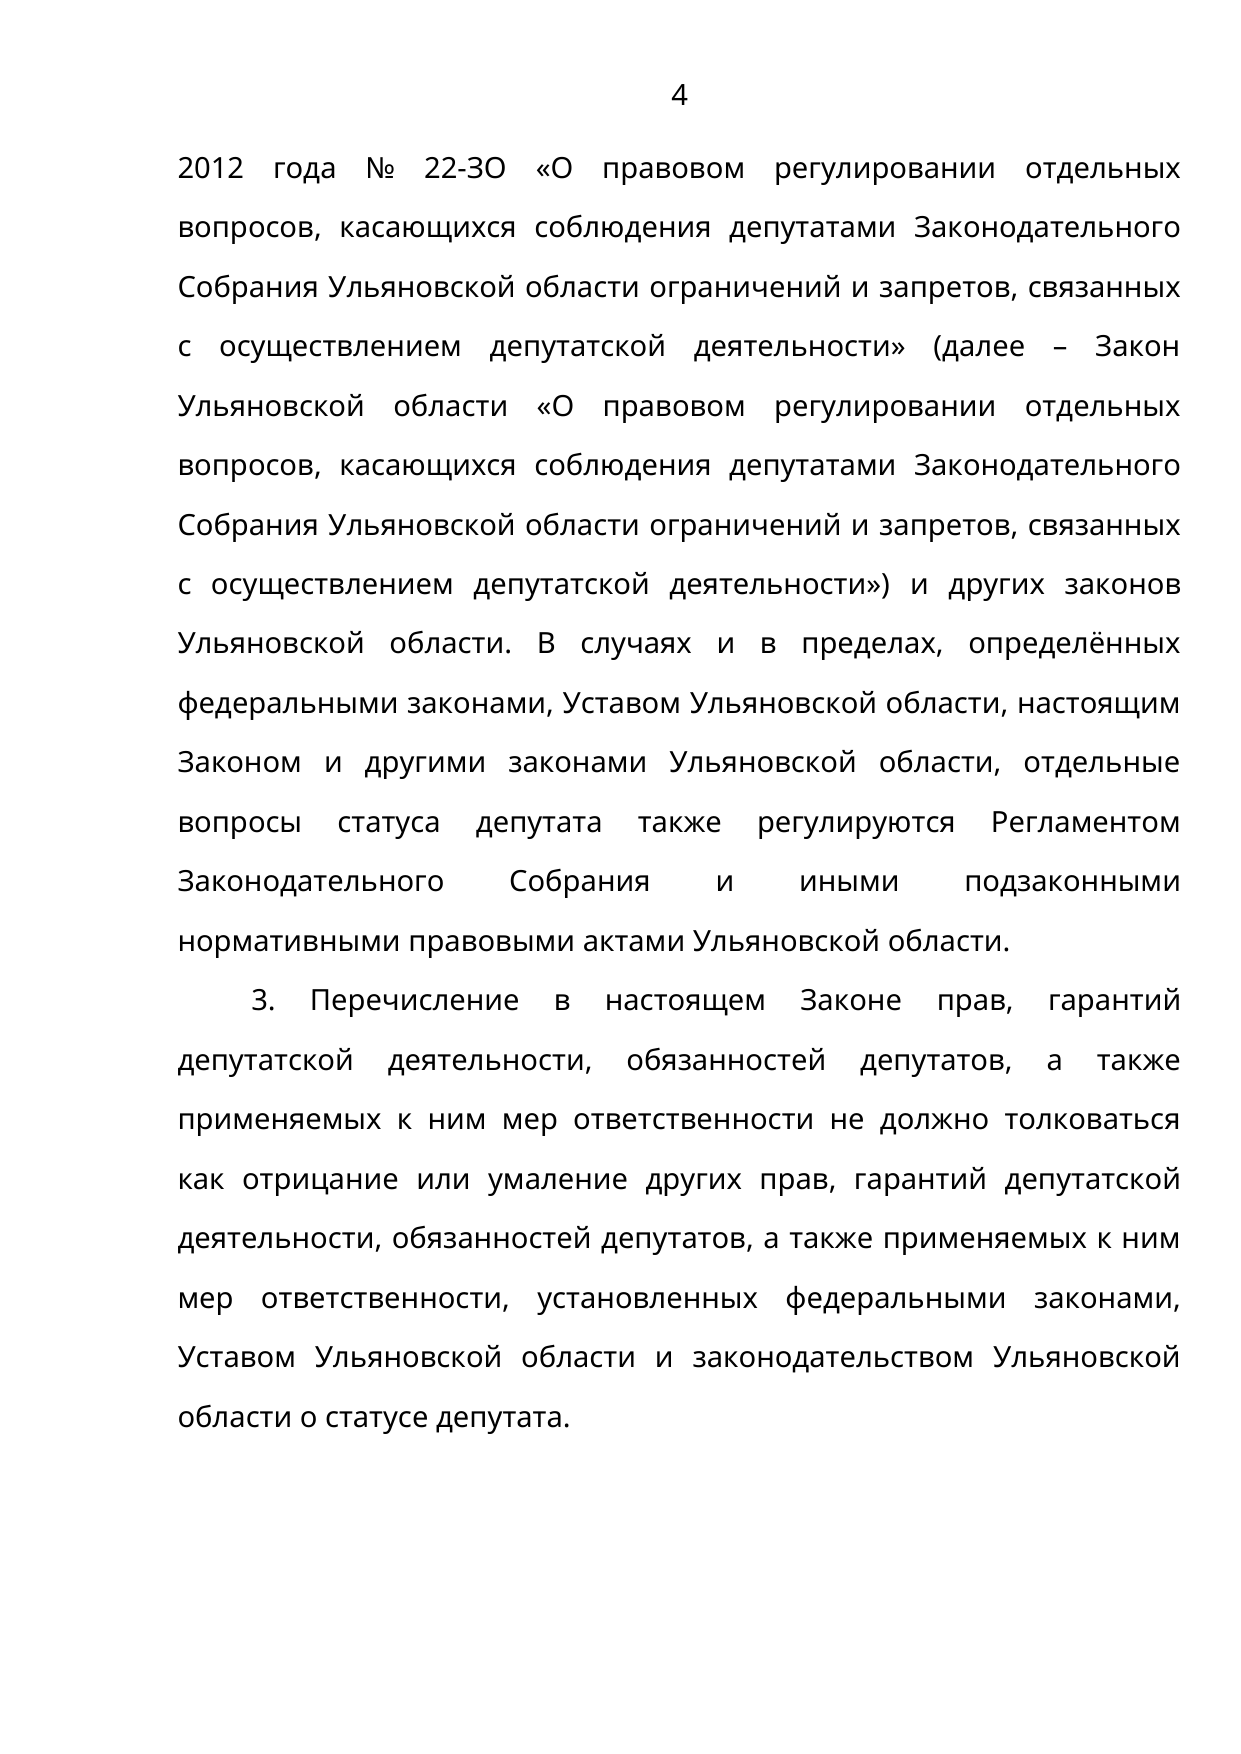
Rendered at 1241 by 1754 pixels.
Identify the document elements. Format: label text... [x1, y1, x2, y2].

text 3. Перечисление в настоящем Законе прав, гарантий депутатской деятельности, обязанностей депутатов, а также применяемых к ним мер ответственности не должно толковаться как отрицание или умаление других прав, гарантий депутатской деятельности, обязанностей депутатов, а также применяемых к ним мер ответственности, установленных федеральными законами, Уставом Ульяновской области и законодательством Ульяновской области о статусе депутата. [177, 980, 1181, 1436]
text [177, 147, 1181, 960]
